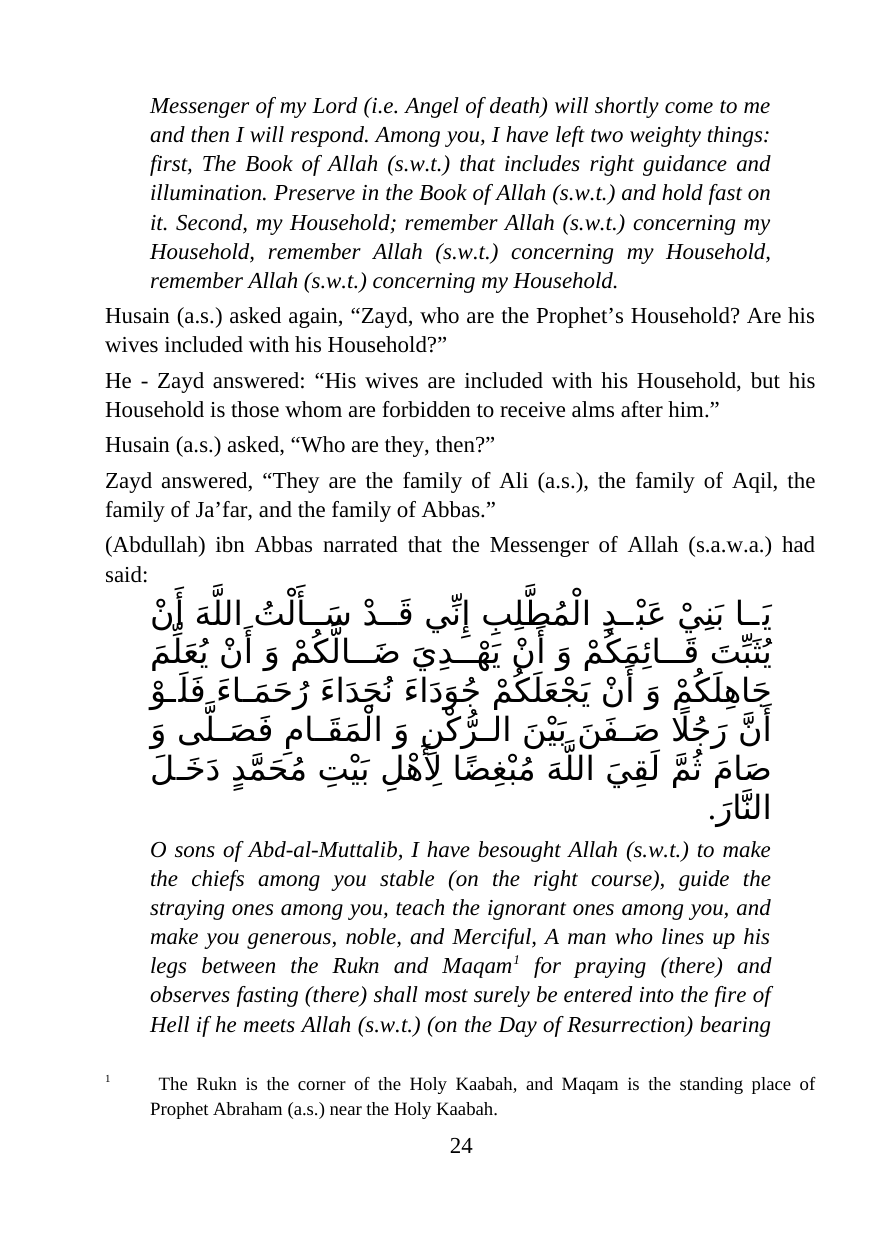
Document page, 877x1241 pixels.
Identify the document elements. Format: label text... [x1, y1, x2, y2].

text Husain (a.s.) asked, “Who are they, then?” [105, 429, 817, 459]
text Zayd answered, “They are the family of Ali (a.s.), the family of Aqil, the family of Ja’far, and the family of Abbas.” [105, 465, 817, 523]
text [150, 90, 772, 294]
text He - Zayd answered: “His wives are included with his Household, but his Household is those whom are forbidden to receive alms after him.” [105, 365, 817, 423]
text Husain (a.s.) asked again, “Zayd, who are the Prophet’s Household? Are his wives included with his Household?” [105, 300, 817, 359]
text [150, 834, 772, 1038]
text يَا بَنِيْ عَبْدِ الْمُطَّلِبِ إِنِّي قَدْ سَأَلْتُ اللَّهَ أَنْ يُثَبِّتَ قَائِمَكُمْ وَ أَنْ يَهْدِيَ ضَالَّكُمْ وَ أَنْ يُعَلِّمَ جَاهِلَكُمْ وَ أَنْ يَجْعَلَكُمْ جُوَدَاءَ نُجَدَاءَ رُحَمَاءَ فَلَوْ أَنَّ رَجُلًا صَفَنَ بَيْنَ الرُّكْنِ وَ الْمَقَامِ فَصَلَّى وَ صَامَ ثُمَّ لَقِيَ اللَّهَ مُبْغِضًا لِأَهْلِ بَيْتِ مُحَمَّدٍ دَخَلَ النَّارَ. [150, 594, 772, 827]
text (Abdullah) ibn Abbas narrated that the Messenger of Allah (s.a.w.a.) had said: [105, 529, 817, 588]
